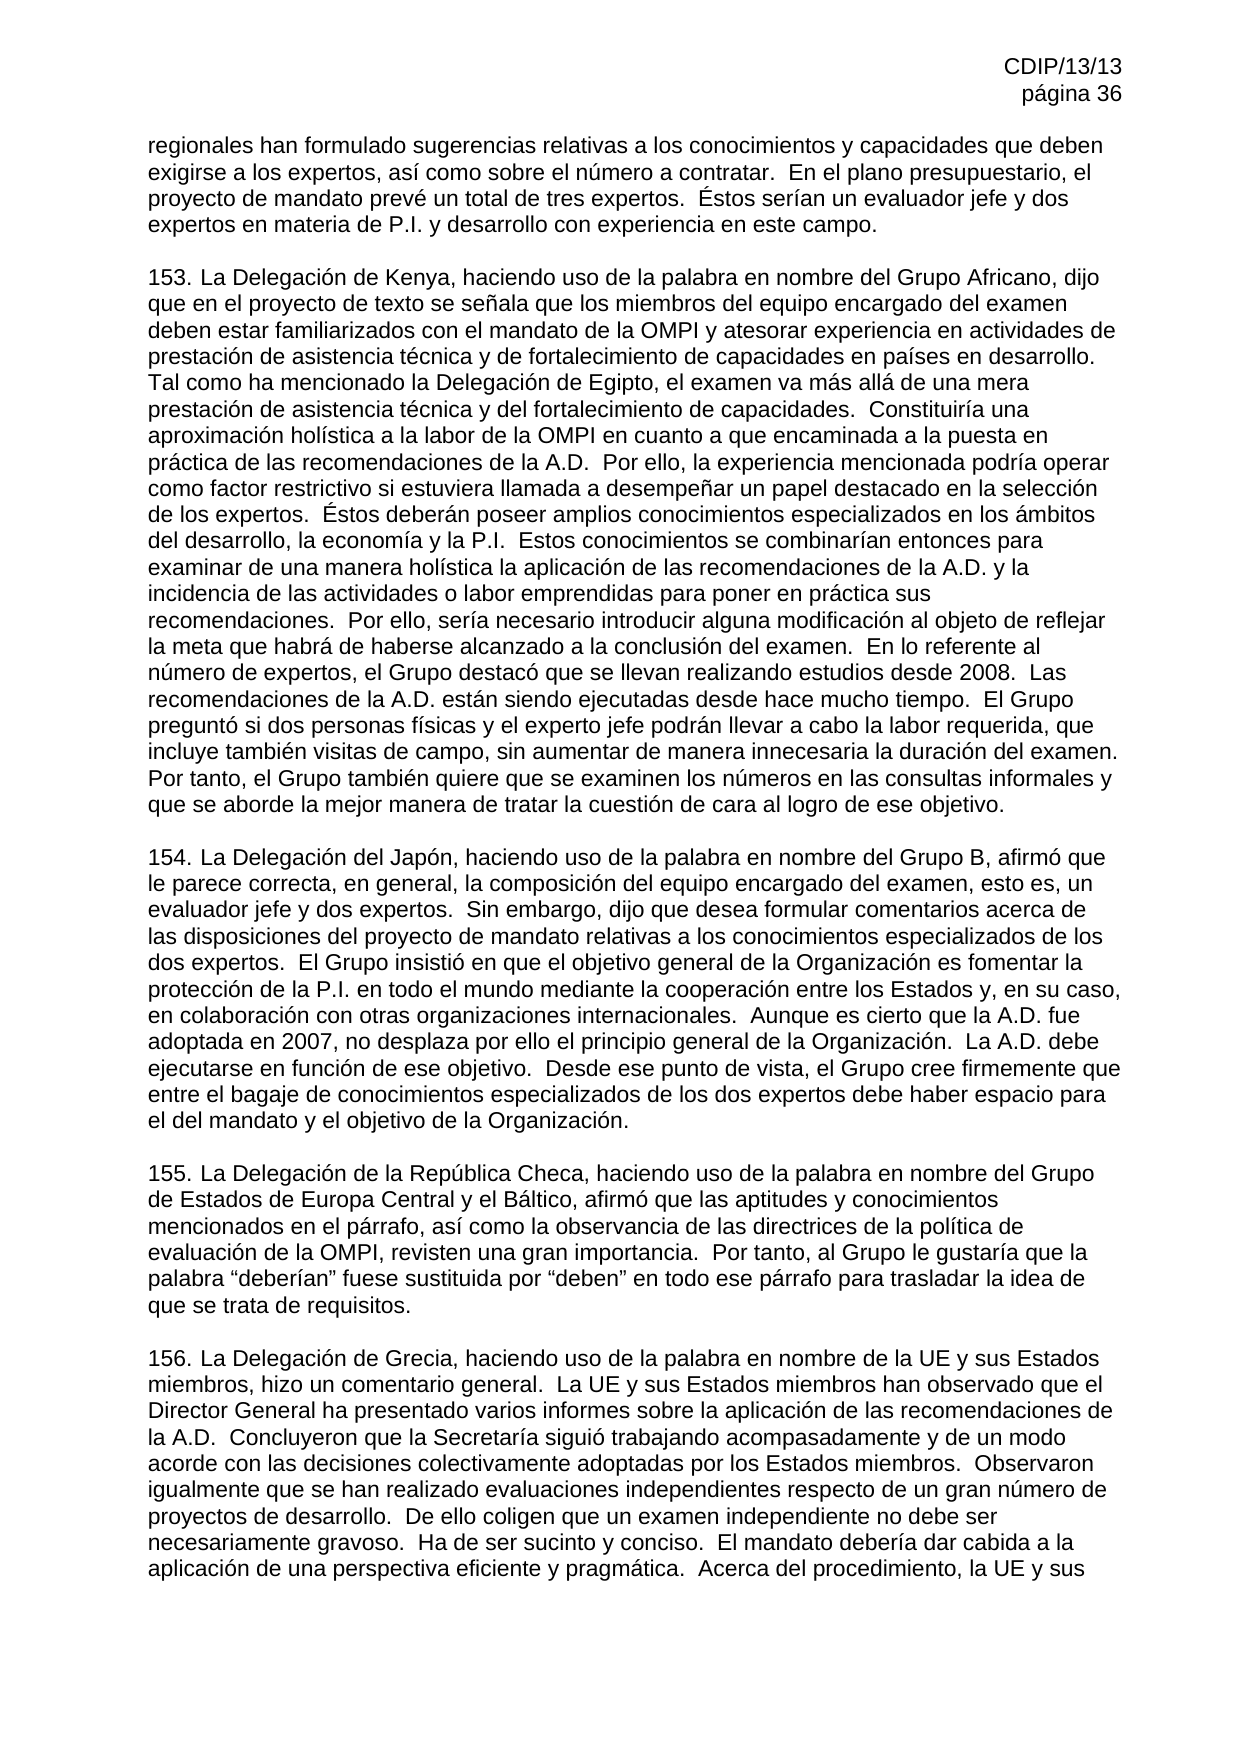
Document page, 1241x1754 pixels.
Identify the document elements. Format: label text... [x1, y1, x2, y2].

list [148, 132, 1122, 238]
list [148, 1344, 1122, 1582]
list La Delegación de la República Checa, haciendo uso de la palabra en nombre del Grupo de Estados de Europa Central y el Báltico, afirmó que las aptitudes y conocimientos mencionados en el párrafo, así como la observancia de las directrices de la política de evaluación de la OMPI, revisten una gran importancia. Por tanto, al Grupo le gustaría que la palabra “deberían” fuese sustituida por “deben” en todo ese párrafo para trasladar la idea de que se trata de requisitos. [148, 1160, 1122, 1318]
list La Delegación de Kenya, haciendo uso de la palabra en nombre del Grupo Africano, dijo que en el proyecto de texto se señala que los miembros del equipo encargado del examen deben estar familiarizados con el mandato de la OMPI y atesorar experiencia en actividades de prestación de asistencia técnica y de fortalecimiento de capacidades en países en desarrollo. Tal como ha mencionado la Delegación de Egipto, el examen va más allá de una mera prestación de asistencia técnica y del fortalecimiento de capacidades. Constituiría una aproximación holística a la labor de la OMPI en cuanto a que encaminada a la puesta en práctica de las recomendaciones de la A.D. Por ello, la experiencia mencionada podría operar como factor restrictivo si estuviera llamada a desempeñar un papel destacado en la selección de los expertos. Éstos deberán poseer amplios conocimientos especializados en los ámbitos del desarrollo, la economía y la P.I. Estos conocimientos se combinarían entonces para examinar de una manera holística la aplicación de las recomendaciones de la A.D. y la incidencia de las actividades o labor emprendidas para poner en práctica sus recomendaciones. Por ello, sería necesario introducir alguna modificación al objeto de reflejar la meta que habrá de haberse alcanzado a la conclusión del examen. En lo referente al número de expertos, el Grupo destacó que se llevan realizando estudios desde 2008. Las recomendaciones de la A.D. están siendo ejecutadas desde hace mucho tiempo. El Grupo preguntó si dos personas físicas y el experto jefe podrán llevar a cabo la labor requerida, que incluye también visitas de campo, sin aumentar de manera innecesaria la duración del examen. Por tanto, el Grupo también quiere que se examinen los números en las consultas informales y que se aborde la mejor manera de tratar la cuestión de cara al logro de ese objetivo. [148, 264, 1122, 817]
list La Delegación del Japón, haciendo uso de la palabra en nombre del Grupo B, afirmó que le parece correcta, en general, la composición del equipo encargado del examen, esto es, un evaluador jefe y dos expertos. Sin embargo, dijo que desea formular comentarios acerca de las disposiciones del proyecto de mandato relativas a los conocimientos especializados de los dos expertos. El Grupo insistió en que el objetivo general de la Organización es fomentar la protección de la P.I. en todo el mundo mediante la cooperación entre los Estados y, en su caso, en colaboración con otras organizaciones internacionales. Aunque es cierto que la A.D. fue adoptada en 2007, no desplaza por ello el principio general de la Organización. La A.D. debe ejecutarse en función de ese objetivo. Desde ese punto de vista, el Grupo cree firmemente que entre el bagaje de conocimientos especializados de los dos expertos debe haber espacio para el del mandato y el objetivo de la Organización. [148, 844, 1122, 1134]
